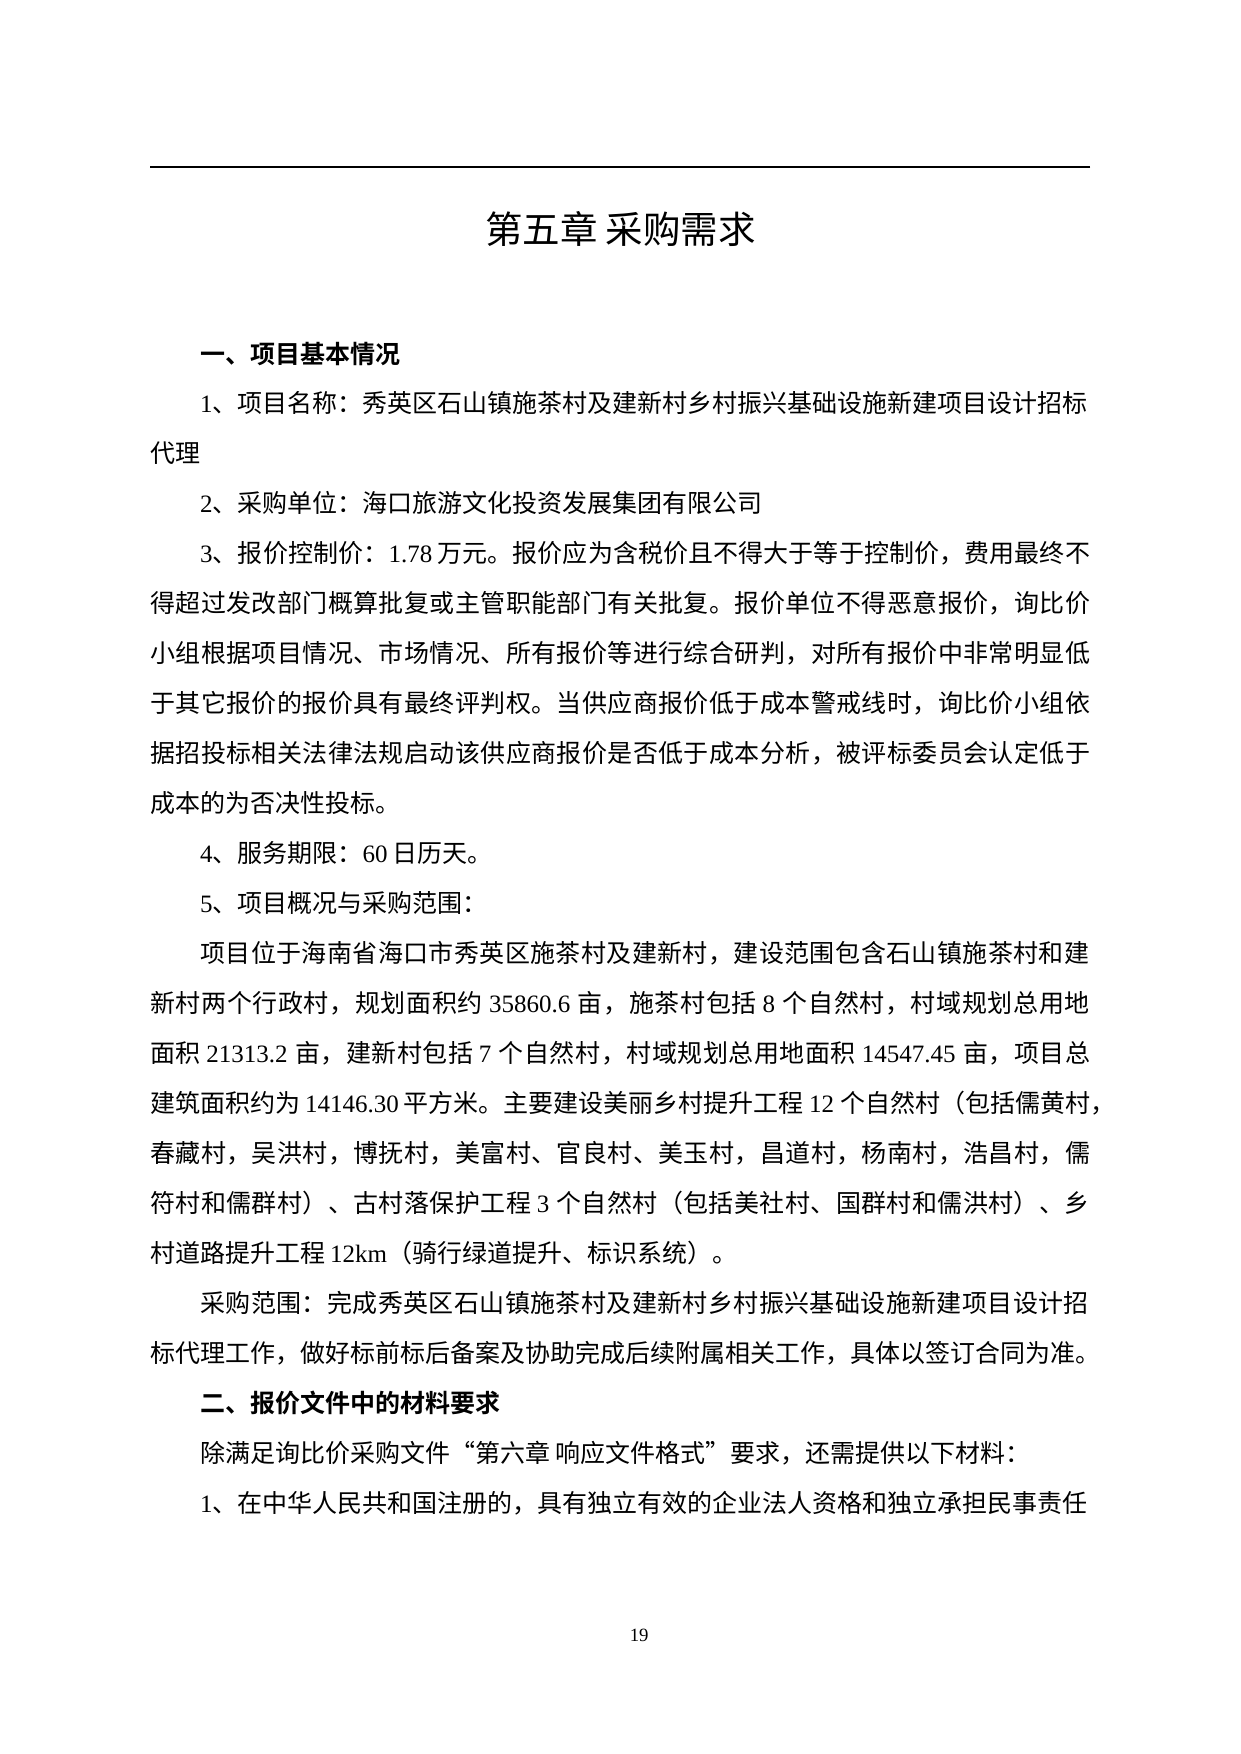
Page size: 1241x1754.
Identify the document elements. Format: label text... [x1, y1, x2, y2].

text 除满足询比价采购文件“第六章 响应文件格式”要求，还需提供以下材料： [150, 1423, 1090, 1473]
text 3、报价控制价：1.78万元。报价应为含税价且不得大于等于控制价，费用最终不得超过发改部门概算批复或主管职能部门有关批复。报价单位不得恶意报价，询比价小组根据项目情况、市场情况、所有报价等进行综合研判，对所有报价中非常明显低于其它报价的报价具有最终评判权。当供应商报价低于成本警戒线时，询比价小组依据招投标相关法律法规启动该供应商报价是否低于成本分析，被评标委员会认定低于成本的为否决性投标。 [150, 523, 1090, 823]
text 1、项目名称：秀英区石山镇施茶村及建新村乡村振兴基础设施新建项目设计招标代理 [150, 373, 1090, 473]
text 5、项目概况与采购范围： [150, 873, 1090, 923]
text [150, 1473, 1090, 1523]
text 2、采购单位：海口旅游文化投资发展集团有限公司 [150, 473, 1090, 523]
text 采购范围：完成秀英区石山镇施茶村及建新村乡村振兴基础设施新建项目设计招标代理工作，做好标前标后备案及协助完成后续附属相关工作，具体以签订合同为准。 [150, 1273, 1090, 1373]
text 4、服务期限：60日历天。 [150, 823, 1090, 873]
text 二、报价文件中的材料要求 [150, 1373, 1090, 1423]
text 项目位于海南省海口市秀英区施茶村及建新村，建设范围包含石山镇施茶村和建新村两个行政村，规划面积约35860.6 亩，施茶村包括8 个自然村，村域规划总用地面积21313.2 亩，建新村包括7 个自然村，村域规划总用地面积14547.45 亩，项目总建筑面积约为14146.30平方米。主要建设美丽乡村提升工程12 个自然村（包括儒黄村，春藏村，吴洪村，博抚村，美富村、官良村、美玉村，昌道村，杨南村，浩昌村，儒符村和儒群村）、古村落保护工程3 个自然村（包括美社村、国群村和儒洪村）、乡村道路提升工程12km（骑行绿道提升、标识系统）。 [150, 923, 1090, 1273]
text 一、项目基本情况 [150, 327, 1090, 373]
text 第五章 采购需求 [150, 200, 1090, 254]
